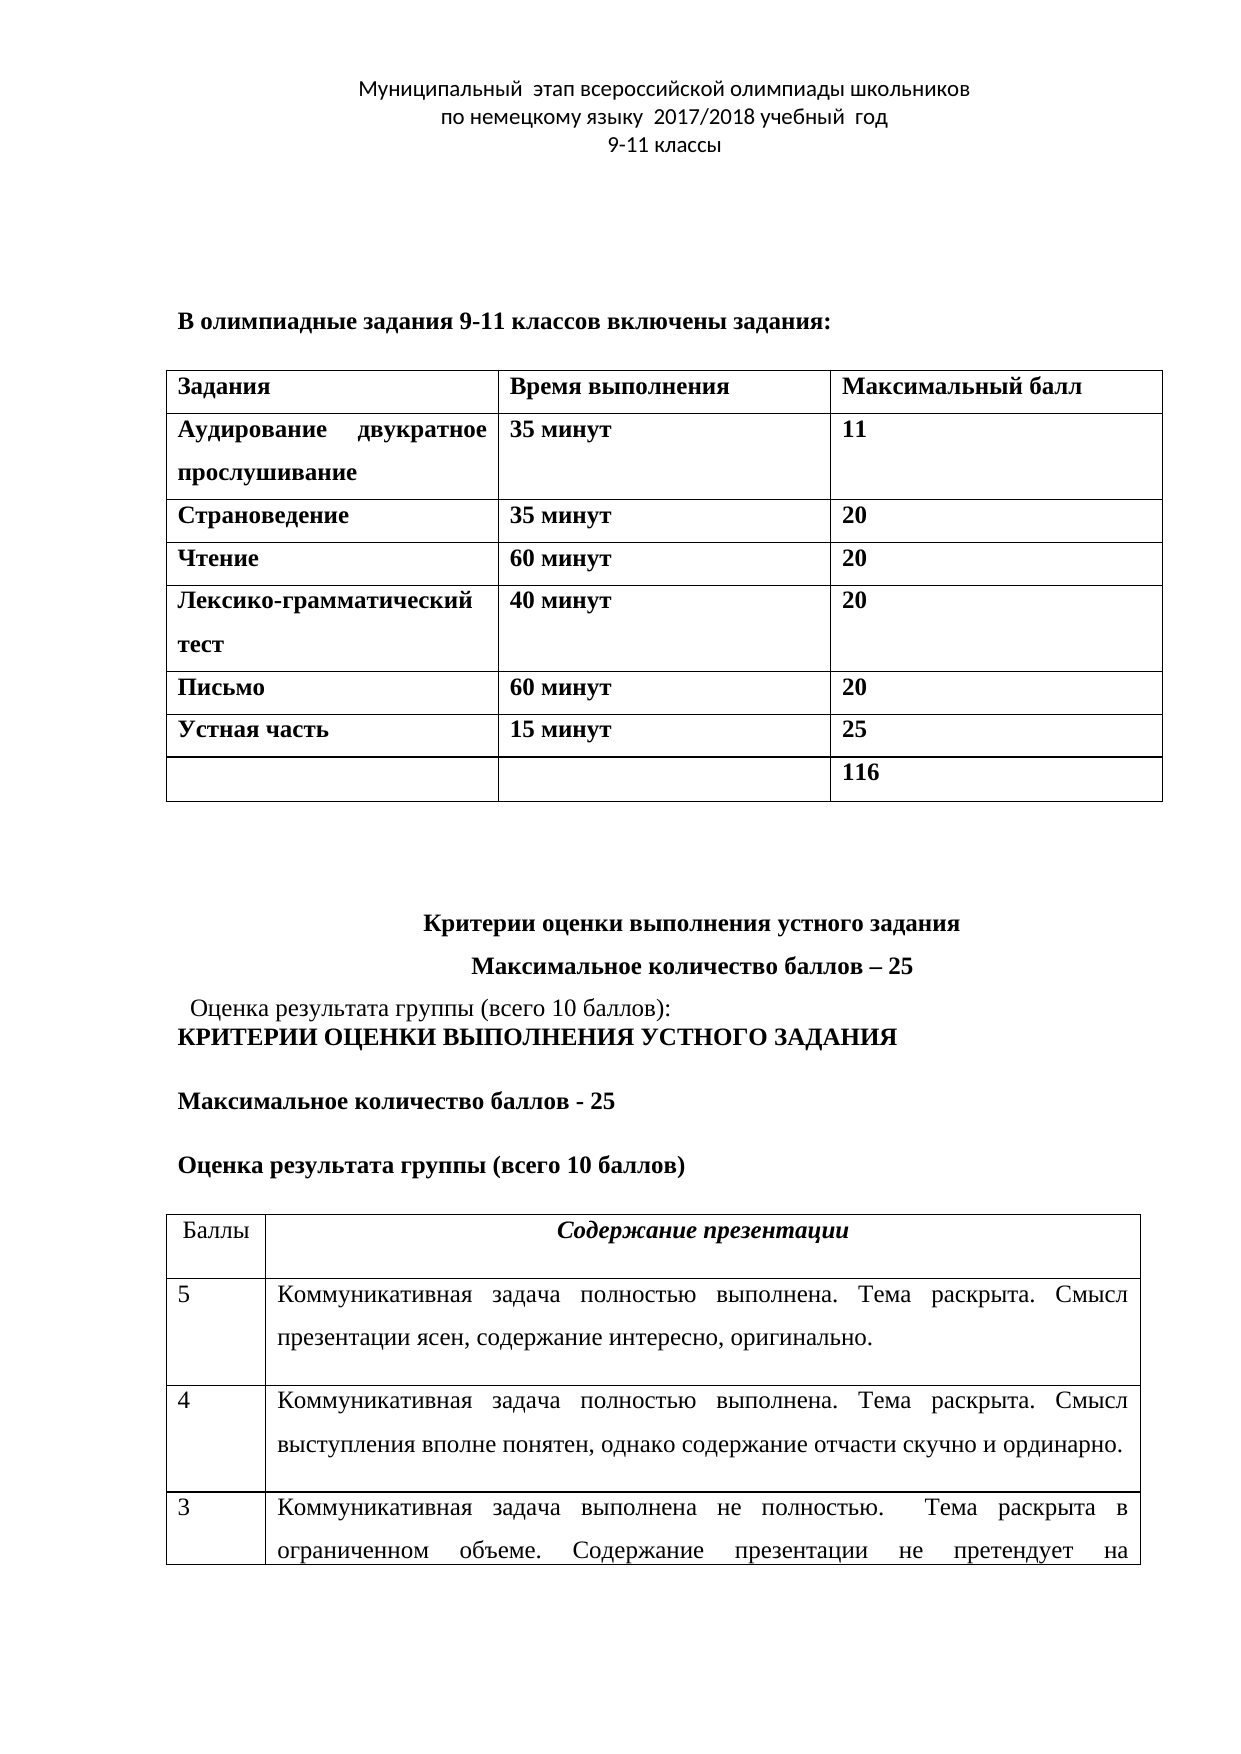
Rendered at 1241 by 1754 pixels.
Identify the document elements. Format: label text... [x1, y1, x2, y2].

table_header Максимальный балл [831, 371, 1162, 413]
table_cell Лексико-грамматический тест [167, 586, 498, 671]
table_cell 60 минут [499, 672, 830, 713]
text Оценка результата группы (всего 10 баллов) [177, 1150, 1152, 1179]
table_cell 25 [831, 715, 1162, 756]
table_header Содержание презентации [266, 1215, 1140, 1278]
text Максимальное количество баллов – 25 [471, 951, 1152, 979]
table_cell Аудирование двукратное прослушивание [167, 414, 498, 499]
table_cell 40 минут [499, 586, 830, 671]
table_cell 20 [831, 543, 1162, 584]
table_cell 3 [167, 1493, 265, 1564]
table_cell 20 [831, 586, 1162, 671]
table_cell 15 минут [499, 715, 830, 756]
table_cell Письмо [167, 672, 498, 713]
table_cell 35 минут [499, 500, 830, 542]
text КРИТЕРИИ ОЦЕНКИ ВЫПОЛНЕНИЯ УСТНОГО ЗАДАНИЯ [177, 1022, 1152, 1051]
text Критерии оценки выполнения устного задания [423, 908, 1152, 936]
table_header Время выполнения [499, 371, 830, 413]
table_cell 5 [167, 1279, 265, 1384]
table_cell 116 [831, 758, 1162, 801]
table_cell [499, 758, 830, 801]
text Оценка результата группы (всего 10 баллов): [190, 993, 1152, 1022]
table_cell 4 [167, 1386, 265, 1491]
text Максимальное количество баллов - 25 [177, 1086, 1152, 1115]
table_cell Коммуникативная задача полностью выполнена. Тема раскрыта. Смысл презентации ясен, содержание интересно, оригинально. [266, 1279, 1140, 1384]
table_cell 11 [831, 414, 1162, 499]
table_cell 20 [831, 672, 1162, 713]
table_cell Устная часть [167, 715, 498, 756]
table_header Задания [167, 371, 498, 413]
text В олимпиадные задания 9-11 классов включены задания: [177, 306, 1152, 334]
table_cell Чтение [167, 543, 498, 584]
table_header Баллы [167, 1215, 265, 1278]
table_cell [266, 1493, 1140, 1564]
table_cell Страноведение [167, 500, 498, 542]
table_cell 35 минут [499, 414, 830, 499]
table_cell 20 [831, 500, 1162, 542]
table_cell [167, 758, 498, 801]
table_cell 60 минут [499, 543, 830, 584]
table_cell Коммуникативная задача полностью выполнена. Тема раскрыта. Смысл выступления вполне понятен, однако содержание отчасти скучно и ординарно. [266, 1386, 1140, 1491]
